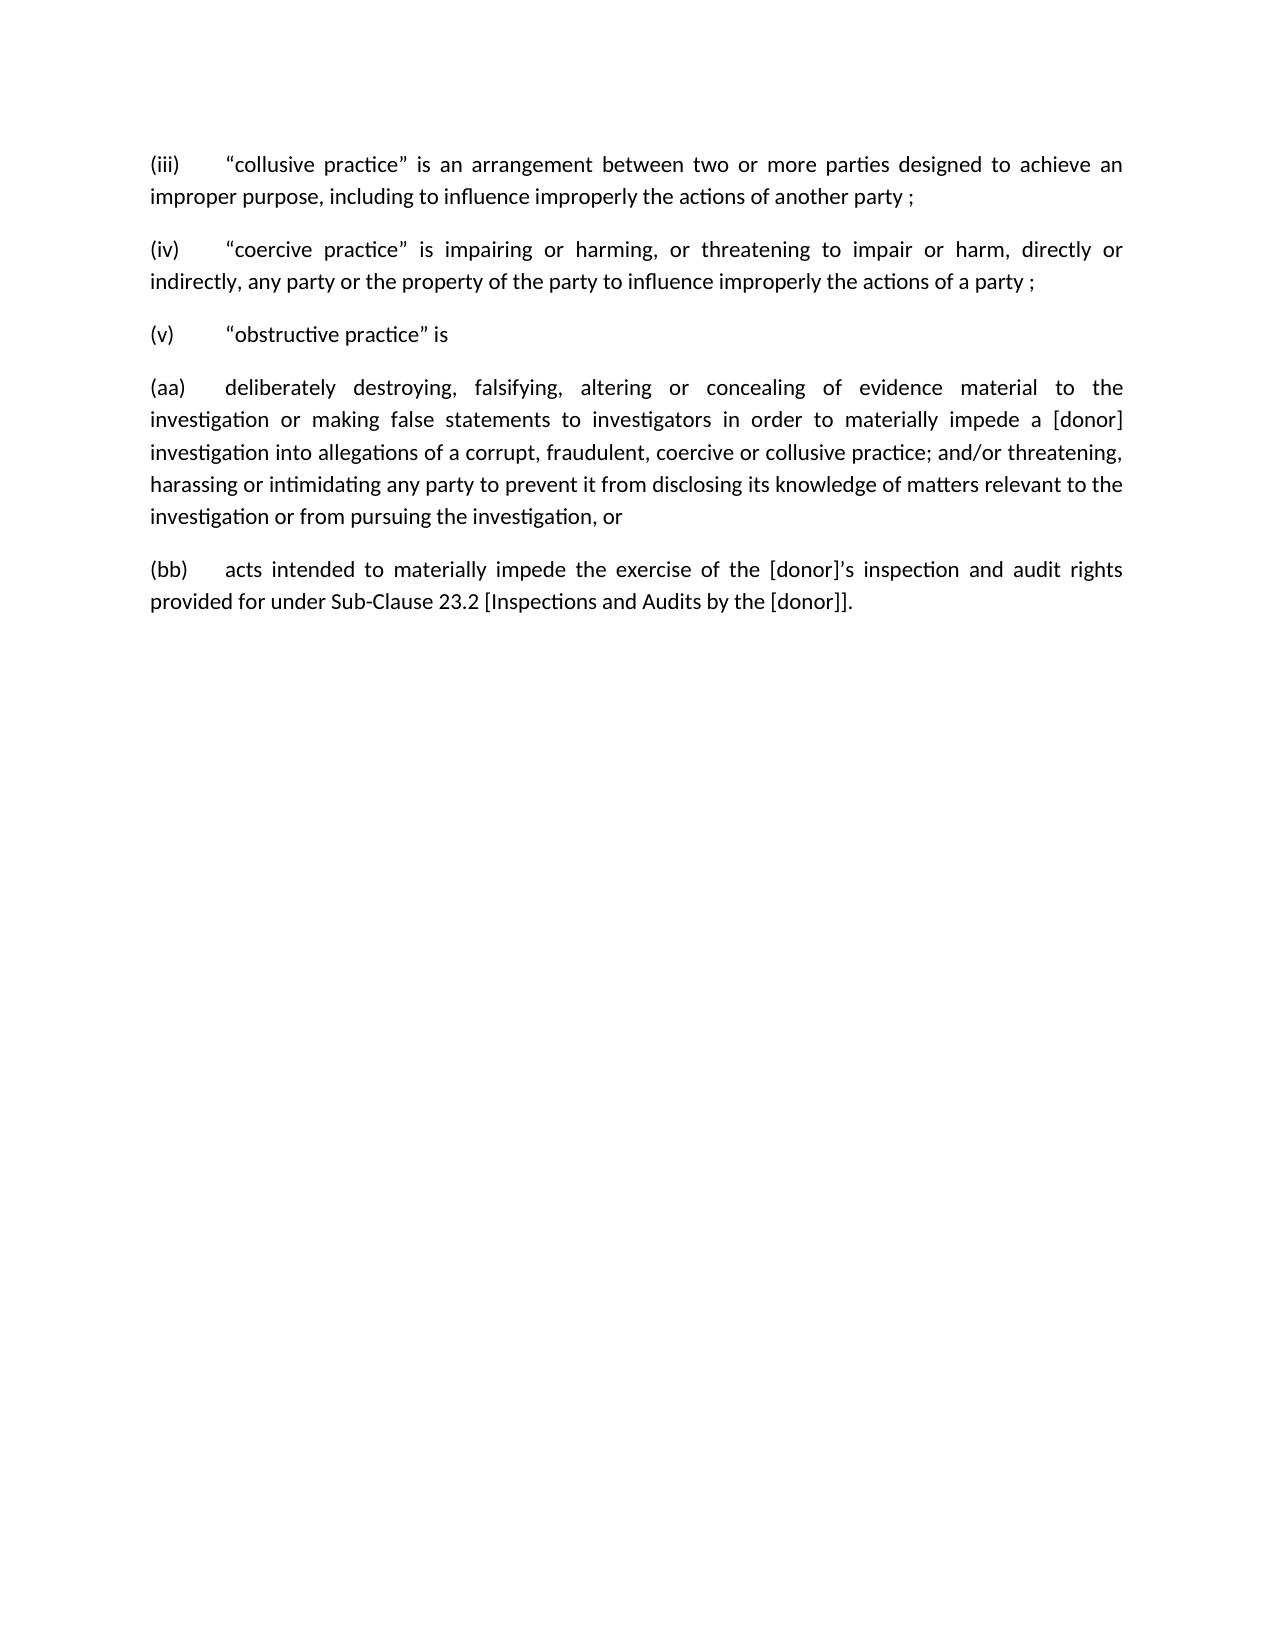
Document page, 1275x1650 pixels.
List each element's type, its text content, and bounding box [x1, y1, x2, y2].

text (bb) acts intended to materially impede the exercise of the [donor]’s inspection and audit rights provided for under Sub-Clause 23.2 [Inspections and Audits by the [donor]]. [150, 555, 1125, 615]
text (iii) “collusive practice” is an arrangement between two or more parties designed to achieve an improper purpose, including to influence improperly the actions of another party ; [150, 150, 1125, 210]
text (v) “obstructive practice” is [150, 320, 1125, 348]
text (aa) deliberately destroying, falsifying, altering or concealing of evidence material to the investigation or making false statements to investigators in order to materially impede a [donor] investigation into allegations of a corrupt, fraudulent, coercive or collusive practice; and/or threatening, harassing or intimidating any party to prevent it from disclosing its knowledge of matters relevant to the investigation or from pursuing the investigation, or [150, 373, 1125, 530]
text (iv) “coercive practice” is impairing or harming, or threatening to impair or harm, directly or indirectly, any party or the property of the party to influence improperly the actions of a party ; [150, 235, 1125, 295]
